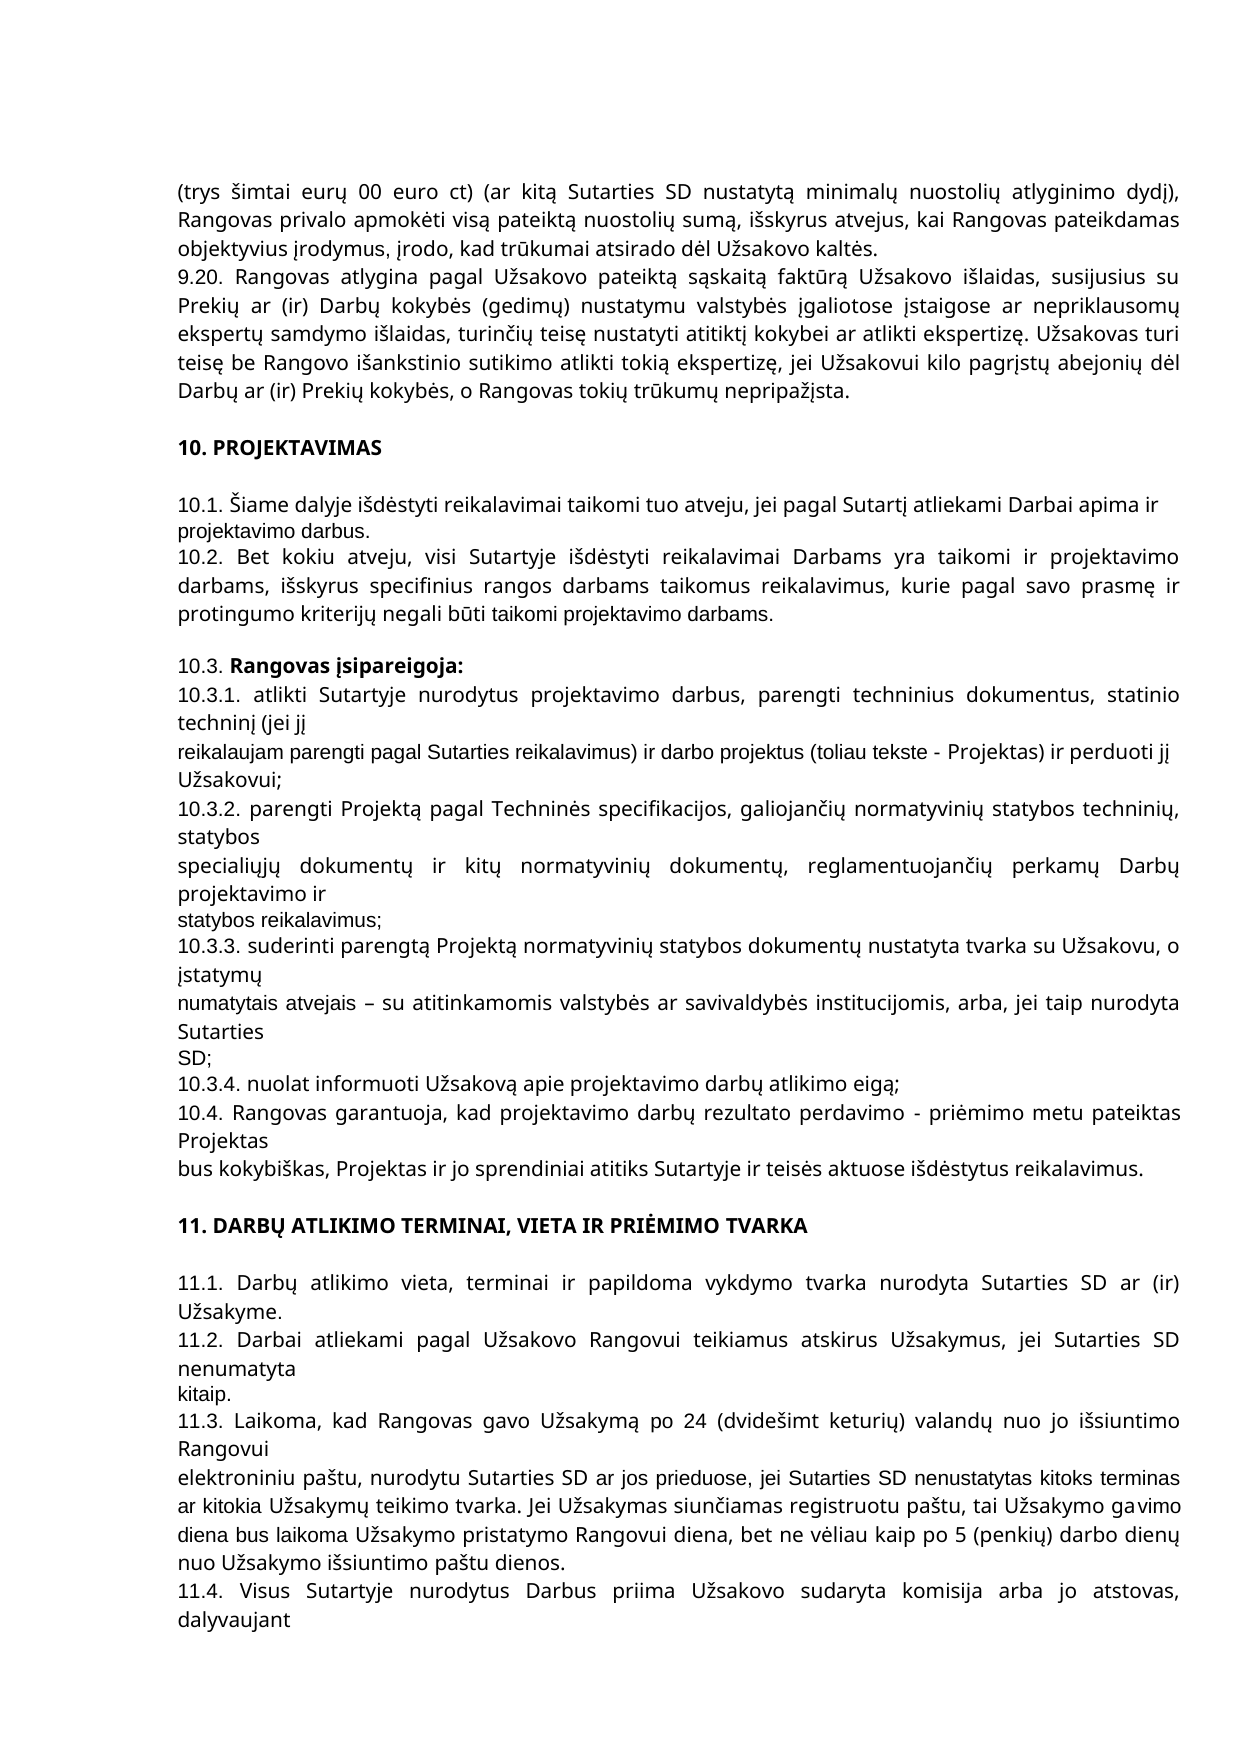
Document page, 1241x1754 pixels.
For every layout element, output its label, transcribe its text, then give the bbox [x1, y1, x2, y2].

text 11.1. Darbų atlikimo vieta, terminai ir papildoma vykdymo tvarka nurodyta Sutarties SD ar (ir) Užsakyme. [177, 1268, 1181, 1325]
text 11. DARBŲ ATLIKIMO TERMINAI, VIETA IR PRIĖMIMO TVARKA [177, 1211, 1181, 1240]
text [177, 177, 1181, 262]
text bus kokybiškas, Projektas ir jo sprendiniai atitiks Sutartyje ir teisės aktuose išdėstytus reikalavimus. [177, 1154, 1181, 1183]
text 10.3. Rangovas įsipareigoja: [177, 652, 1181, 680]
text 9.20. Rangovas atlygina pagal Užsakovo pateiktą sąskaitą faktūrą Užsakovo išlaidas, susijusius su Prekių ar (ir) Darbų kokybės (gedimų) nustatymu valstybės įgaliotose įstaigose ar nepriklausomų ekspertų samdymo išlaidas, turinčių teisę nustatyti atitiktį kokybei ar atlikti ekspertizę. Užsakovas turi teisę be Rangovo išankstinio sutikimo atlikti tokią ekspertizę, jei Užsakovui kilo pagrįstų abejonių dėl Darbų ar (ir) Prekių kokybės, o Rangovas tokių trūkumų nepripažįsta. [177, 262, 1181, 405]
text reikalaujam parengti pagal Sutarties reikalavimus) ir darbo projektus (toliau tekste - Projektas) ir perduoti jį [177, 737, 1181, 765]
text 10.4. Rangovas garantuoja, kad projektavimo darbų rezultato perdavimo - priėmimo metu pateiktas Projektas [177, 1098, 1181, 1154]
text Užsakovui; [177, 765, 1181, 794]
text 10.3.3. suderinti parengtą Projektą normatyvinių statybos dokumentų nustatyta tvarka su Užsakovu, o įstatymų [177, 932, 1181, 988]
text elektroniniu paštu, nurodytu Sutarties SD ar jos prieduose, jei Sutarties SD nenustatytas kitoks terminas ar kitokia Užsakymų teikimo tvarka. Jei Užsakymas siunčiamas registruotu paštu, tai Užsakymo gavimo diena bus laikoma Užsakymo pristatymo Rangovui diena, bet ne vėliau kaip po 5 (penkių) darbo dienų nuo Užsakymo išsiuntimo paštu dienos. [177, 1463, 1181, 1577]
text projektavimo darbus. [177, 518, 1181, 542]
text 10.3.4. nuolat informuoti Užsakovą apie projektavimo darbų atlikimo eigą; [177, 1069, 1181, 1098]
text 11.4. Visus Sutartyje nurodytus Darbus priima Užsakovo sudaryta komisija arba jo atstovas, dalyvaujant [177, 1577, 1181, 1633]
text 10.3.2. parengti Projektą pagal Techninės specifikacijos, galiojančių normatyvinių statybos techninių, statybos [177, 794, 1181, 851]
text 10.1. Šiame dalyje išdėstyti reikalavimai taikomi tuo atveju, jei pagal Sutartį atliekami Darbai apima ir [177, 490, 1181, 518]
text SD; [177, 1045, 1181, 1069]
text 11.2. Darbai atliekami pagal Užsakovo Rangovui teikiamus atskirus Užsakymus, jei Sutarties SD nenumatyta [177, 1325, 1181, 1382]
text statybos reikalavimus; [177, 908, 1181, 932]
text specialiųjų dokumentų ir kitų normatyvinių dokumentų, reglamentuojančių perkamų Darbų projektavimo ir [177, 851, 1181, 908]
text kitaip. [177, 1382, 1181, 1406]
text 10.3.1. atlikti Sutartyje nurodytus projektavimo darbus, parengti techninius dokumentus, statinio techninį (jei jį [177, 680, 1181, 737]
text 11.3. Laikoma, kad Rangovas gavo Užsakymą po 24 (dvidešimt keturių) valandų nuo jo išsiuntimo Rangovui [177, 1406, 1181, 1463]
text 10. PROJEKTAVIMAS [177, 433, 1181, 462]
text 10.2. Bet kokiu atveju, visi Sutartyje išdėstyti reikalavimai Darbams yra taikomi ir projektavimo darbams, išskyrus specifinius rangos darbams taikomus reikalavimus, kurie pagal savo prasmę ir protingumo kriterijų negali būti taikomi projektavimo darbams. [177, 542, 1181, 628]
text numatytais atvejais – su atitinkamomis valstybės ar savivaldybės institucijomis, arba, jei taip nurodyta Sutarties [177, 988, 1181, 1045]
